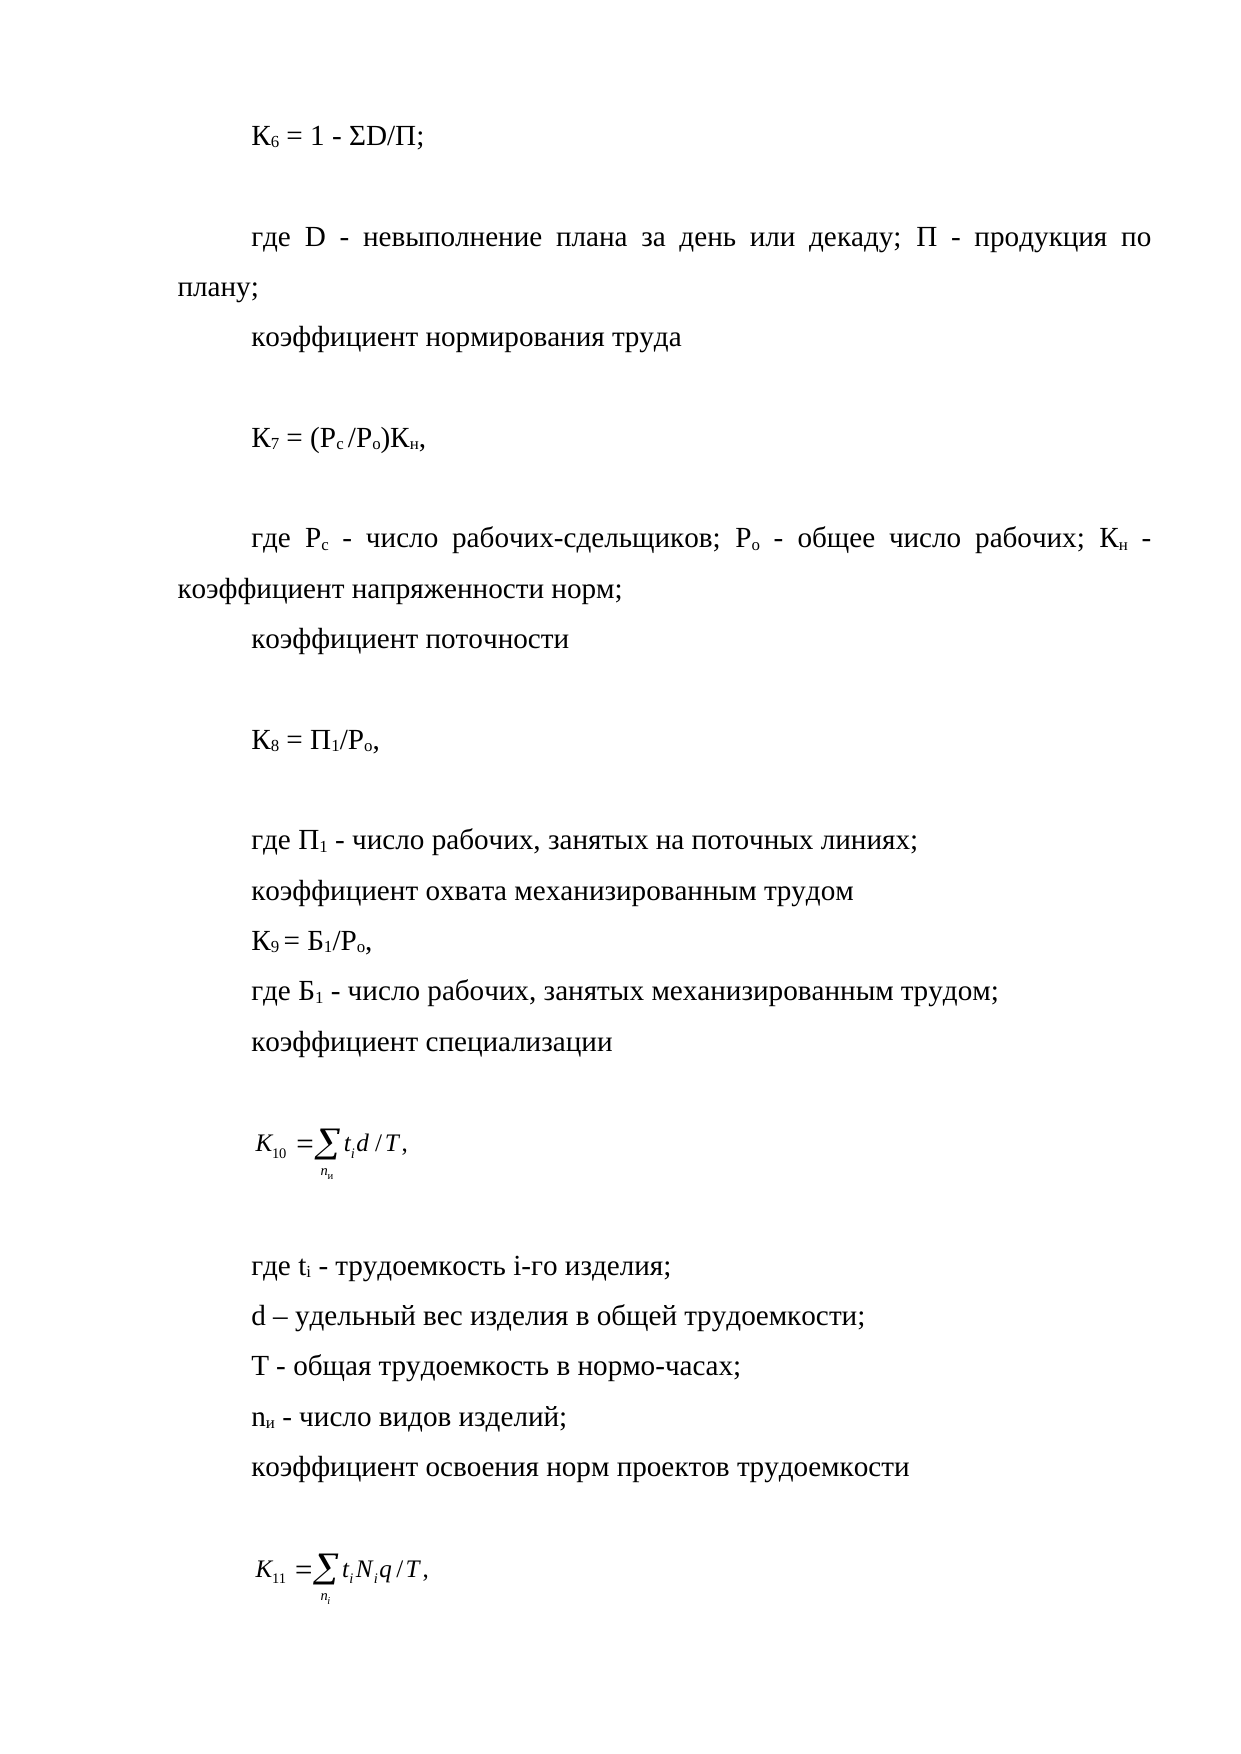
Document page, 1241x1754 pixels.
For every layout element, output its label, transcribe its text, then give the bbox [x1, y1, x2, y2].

text где Рс - число рабочих-сдельщиков; Ро - общее число рабочих; Кн - коэффициент напряженности норм; [177, 521, 1152, 604]
text где Б1 - число рабочих, занятых механизированным трудом; [177, 973, 1152, 1007]
text К9 = Б1/Ро, [177, 923, 1152, 957]
text Т - общая трудоемкость в нормо-часах; [177, 1348, 1152, 1382]
text коэффициент поточности [177, 621, 1152, 655]
text К7 = (Рс /Ро)Кн, [177, 420, 1152, 453]
text К6 = 1 - ΣD/П; [177, 118, 1152, 152]
text d – удельный вес изделия в общей трудоемкости; [177, 1298, 1152, 1332]
text nи - число видов изделий; [177, 1399, 1152, 1432]
text К8 = П1/Ро, [177, 722, 1152, 755]
text коэффициент охвата механизированным трудом [177, 873, 1152, 906]
text где П1 - число рабочих, занятых на поточных линиях; [177, 822, 1152, 856]
text где D - невыполнение плана за день или декаду; П - продукция по плану; [177, 219, 1152, 303]
text коэффициент специализации [177, 1024, 1152, 1057]
text где ti - трудоемкость i-го изделия; [177, 1248, 1152, 1281]
text коэффициент освоения норм проектов трудоемкости [177, 1449, 1152, 1482]
text коэффициент нормирования труда [177, 319, 1152, 353]
